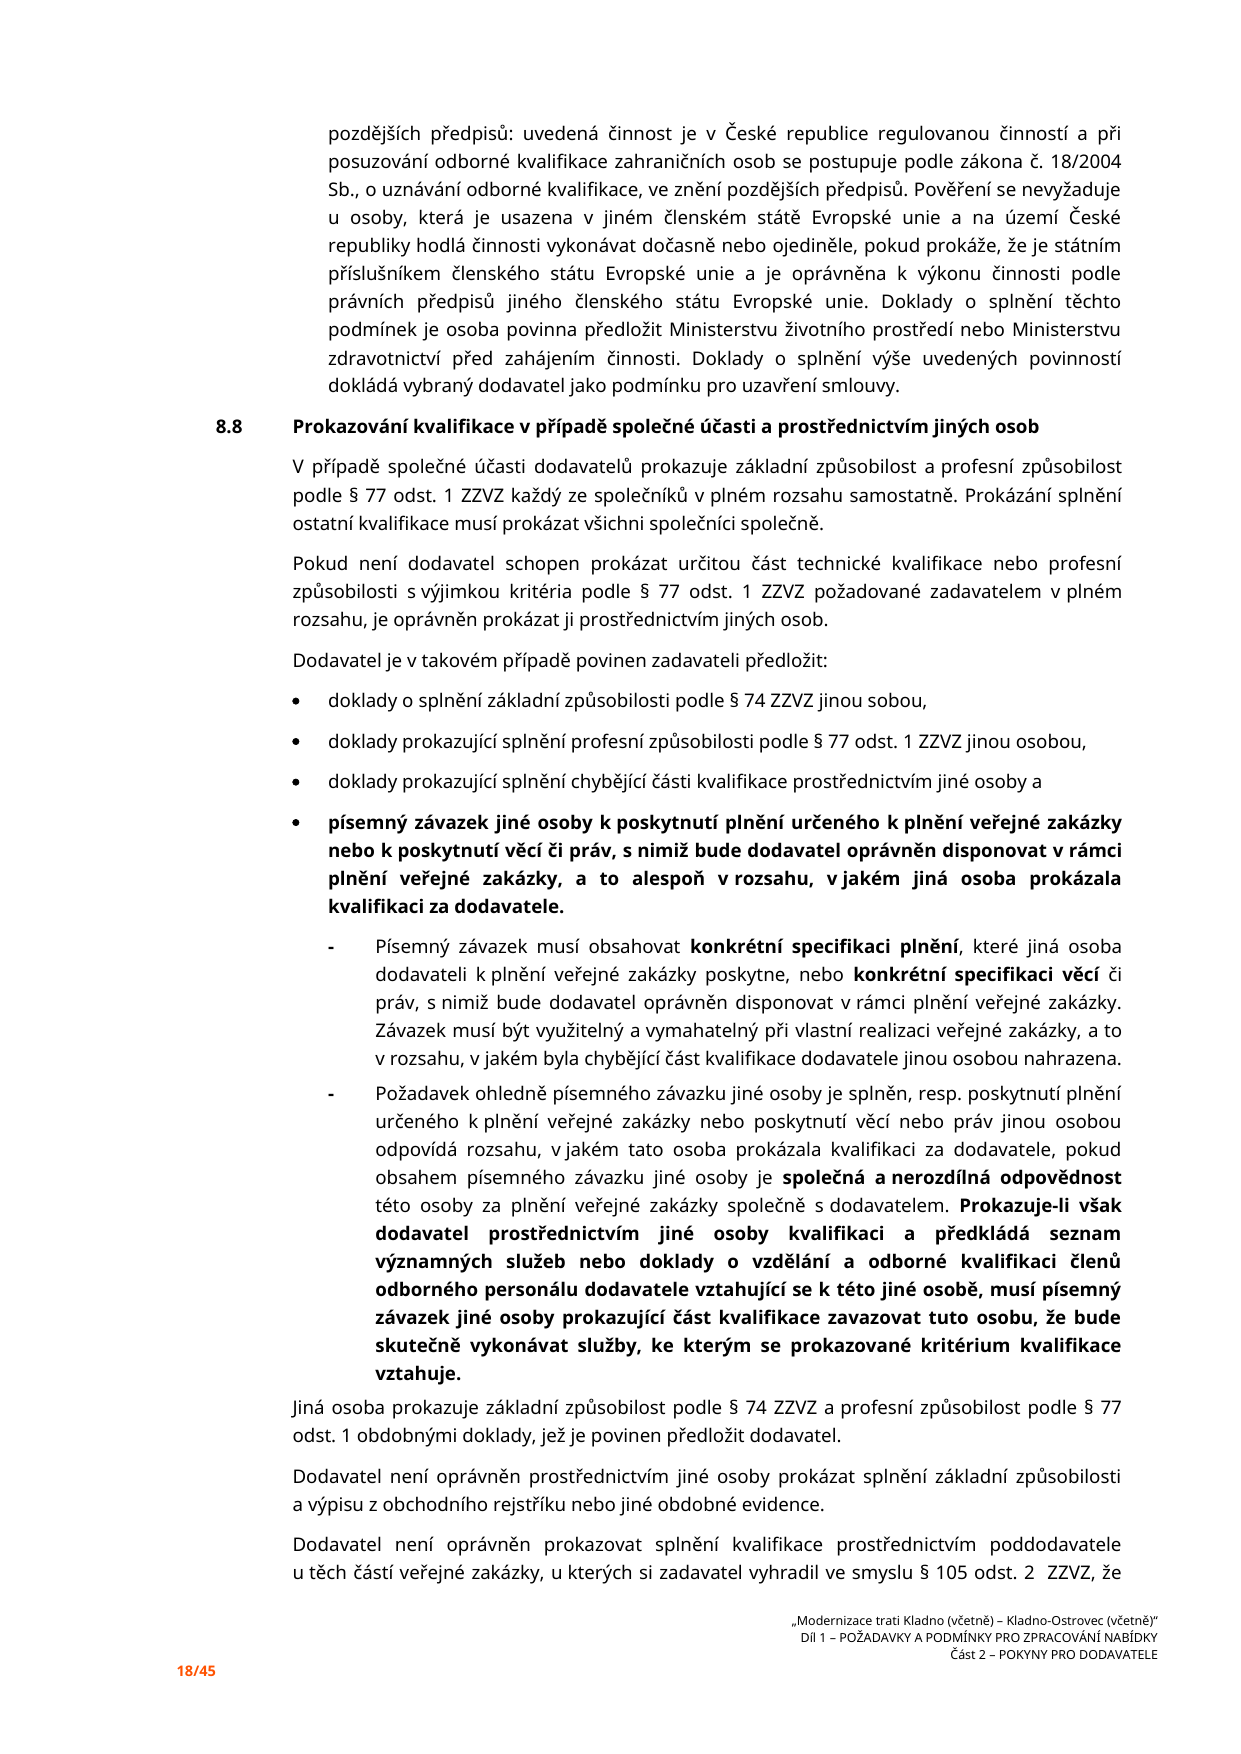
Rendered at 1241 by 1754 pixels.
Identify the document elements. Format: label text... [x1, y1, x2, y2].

text doklady prokazující splnění chybějící části kvalifikace prostřednictvím jiné osoby a [292, 768, 1122, 794]
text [292, 1532, 1122, 1585]
text Prokazování kvalifikace v případě společné účasti a prostřednictvím jiných osob [216, 413, 1122, 439]
text V případě společné účasti dodavatelů prokazuje základní způsobilost a profesní způsobilost podle § 77 odst. 1 ZZVZ každý ze společníků v plném rozsahu samostatně. Prokázání splnění ostatní kvalifikace musí prokázat všichni společníci společně. [292, 454, 1122, 535]
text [292, 121, 1122, 398]
text Požadavek ohledně písemného závazku jiné osoby je splněn, resp. poskytnutí plnění určeného k plnění veřejné zakázky nebo poskytnutí věcí nebo práv jinou osobou odpovídá rozsahu, v jakém tato osoba prokázala kvalifikaci za dodavatele, pokud obsahem písemného závazku jiné osoby je společná a nerozdílná odpovědnost této osoby za plnění veřejné zakázky společně s dodavatelem. Prokazuje-li však dodavatel prostřednictvím jiné osoby kvalifikaci a předkládá seznam významných služeb nebo doklady o vzdělání a odborné kvalifikaci členů odborného personálu dodavatele vztahující se k této jiné osobě, musí písemný závazek jiné osoby prokazující část kvalifikace zavazovat tuto osobu, že bude skutečně vykonávat služby, ke kterým se prokazované kritérium kvalifikace vztahuje. [328, 1080, 1122, 1386]
text Pokud není dodavatel schopen prokázat určitou část technické kvalifikace nebo profesní způsobilosti s výjimkou kritéria podle § 77 odst. 1 ZZVZ požadované zadavatelem v plném rozsahu, je oprávněn prokázat ji prostřednictvím jiných osob. [292, 550, 1122, 632]
text písemný závazek jiné osoby k poskytnutí plnění určeného k plnění veřejné zakázky nebo k poskytnutí věcí či práv, s nimiž bude dodavatel oprávněn disponovat v rámci plnění veřejné zakázky, a to alespoň v rozsahu, v jakém jiná osoba prokázala kvalifikaci za dodavatele. [292, 809, 1122, 919]
text doklady prokazující splnění profesní způsobilosti podle § 77 odst. 1 ZZVZ jinou osobou, [292, 728, 1122, 753]
text Dodavatel je v takovém případě povinen zadavateli předložit: [292, 647, 1122, 672]
text Písemný závazek musí obsahovat konkrétní specifikaci plnění, které jiná osoba dodavateli k plnění veřejné zakázky poskytne, nebo konkrétní specifikaci věcí či práv, s nimiž bude dodavatel oprávněn disponovat v rámci plnění veřejné zakázky. Závazek musí být využitelný a vymahatelný při vlastní realizaci veřejné zakázky, a to v rozsahu, v jakém byla chybějící část kvalifikace dodavatele jinou osobou nahrazena. [328, 934, 1122, 1071]
text doklady o splnění základní způsobilosti podle § 74 ZZVZ jinou sobou, [292, 687, 1122, 713]
text Dodavatel není oprávněn prostřednictvím jiné osoby prokázat splnění základní způsobilosti a výpisu z obchodního rejstříku nebo jiné obdobné evidence. [292, 1463, 1122, 1517]
text Jiná osoba prokazuje základní způsobilost podle § 74 ZZVZ a profesní způsobilost podle § 77 odst. 1 obdobnými doklady, jež je povinen předložit dodavatel. [292, 1394, 1122, 1448]
